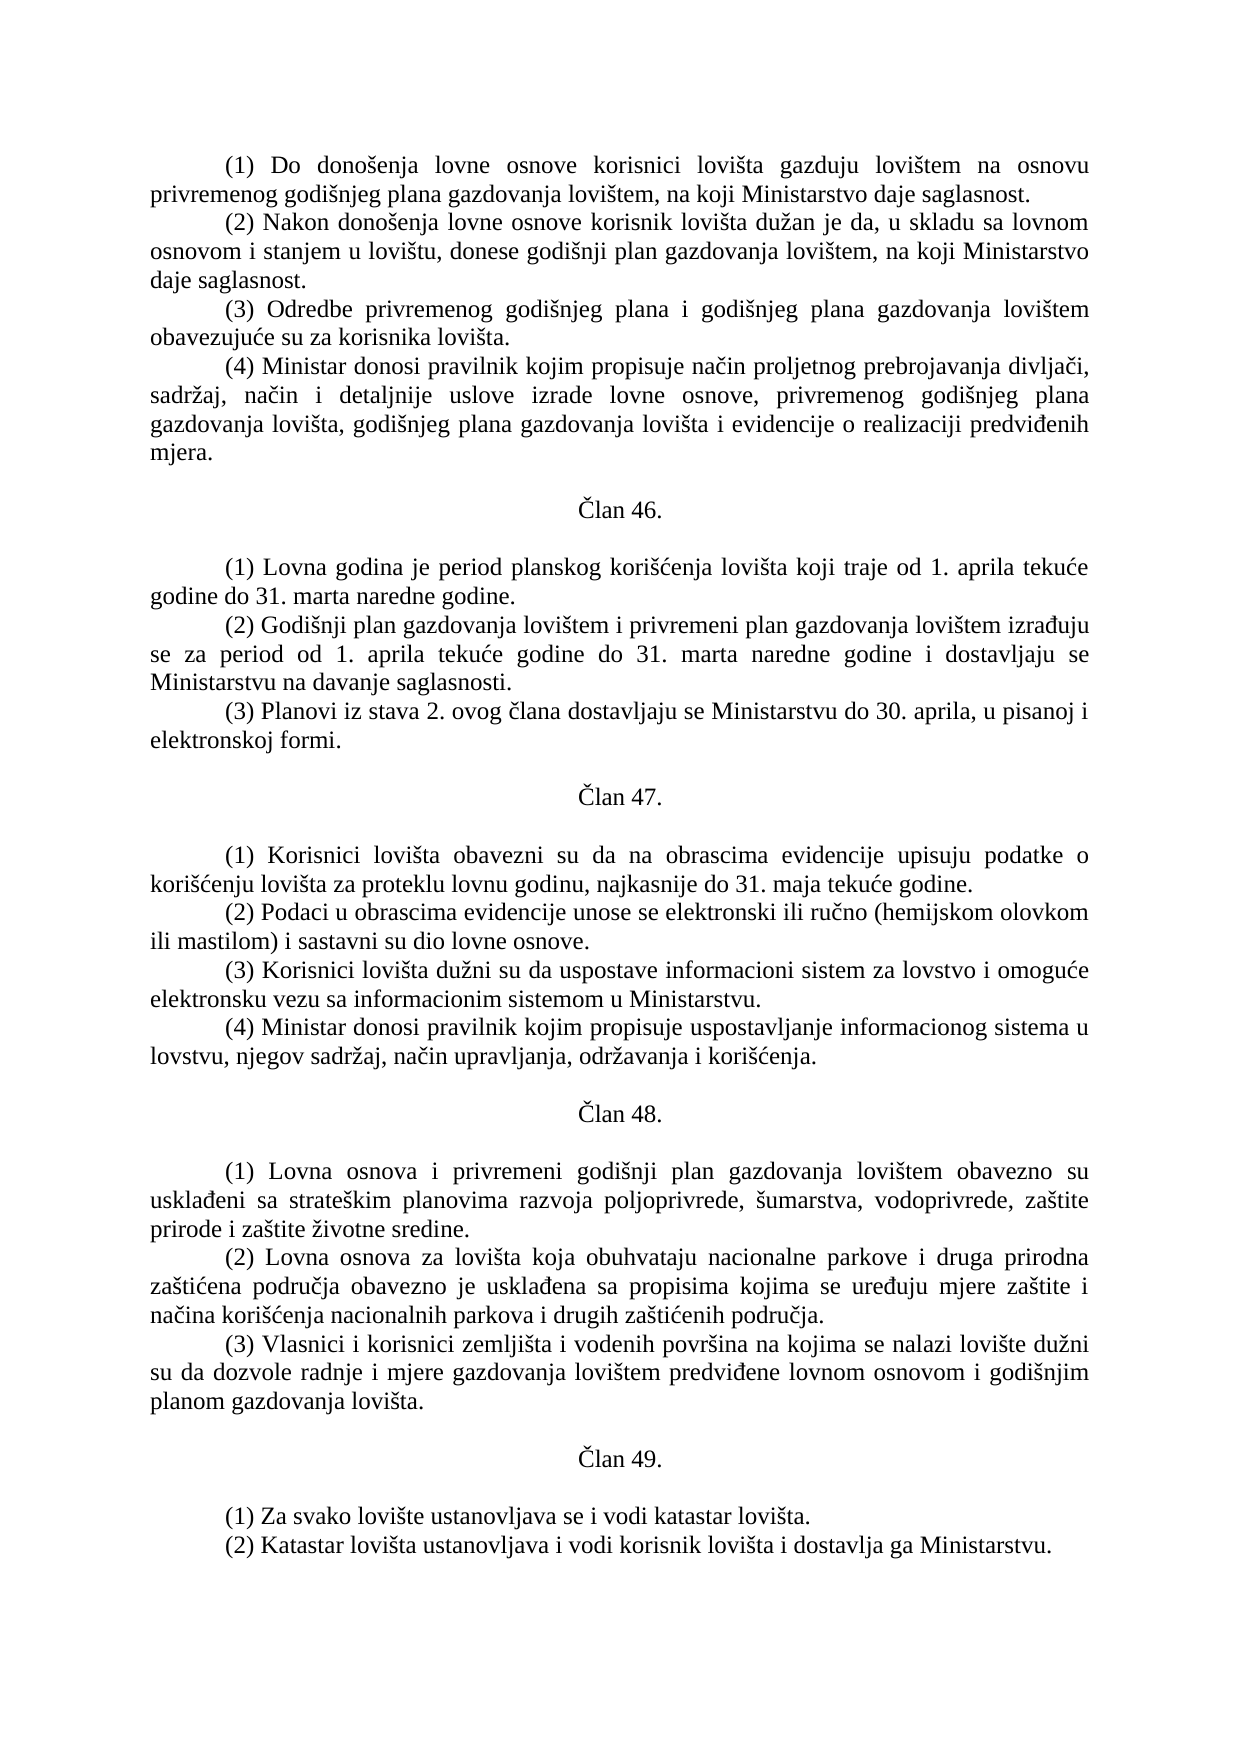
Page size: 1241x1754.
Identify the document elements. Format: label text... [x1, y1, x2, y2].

text (2) Lovna osnova za lovišta koja obuhvataju nacionalne parkove i druga prirodna zaštićena područja obavezno je usklađena sa propisima kojima se uređuju mjere zaštite i načina korišćenja nacionalnih parkova i drugih zaštićenih područja. [150, 1242, 1090, 1329]
text (1) Lovna osnova i privremeni godišnji plan gazdovanja lovištem obavezno su usklađeni sa strateškim planovima razvoja poljoprivrede, šumarstva, vodoprivrede, zaštite prirode i zaštite životne sredine. [150, 1156, 1090, 1242]
text (1) Do donošenja lovne osnove korisnici lovišta gazduju lovištem na osnovu privremenog godišnjeg plana gazdovanja lovištem, na koji Ministarstvo daje saglasnost. [150, 150, 1090, 207]
text (3) Korisnici lovišta dužni su da uspostave informacioni sistem za lovstvo i omoguće elektronsku vezu sa informacionim sistemom u Ministarstvu. [150, 955, 1090, 1012]
text Član 47. [150, 782, 1090, 811]
text (4) Ministar donosi pravilnik kojim propisuje način proljetnog prebrojavanja divljači, sadržaj, način i detaljnije uslove izrade lovne osnove, privremenog godišnjeg plana gazdovanja lovišta, godišnjeg plana gazdovanja lovišta i evidencije o realizaciji predviđenih mjera. [150, 351, 1090, 466]
text (2) Godišnji plan gazdovanja lovištem i privremeni plan gazdovanja lovištem izrađuju se za period od 1. aprila tekuće godine do 31. marta naredne godine i dostavljaju se Ministarstvu na davanje saglasnosti. [150, 610, 1090, 696]
text (3) Planovi iz stava 2. ovog člana dostavljaju se Ministarstvu do 30. aprila, u pisanoj i elektronskoj formi. [150, 696, 1090, 754]
text (4) Ministar donosi pravilnik kojim propisuje uspostavljanje informacionog sistema u lovstvu, njegov sadržaj, način upravljanja, održavanja i korišćenja. [150, 1012, 1090, 1070]
text Član 48. [150, 1099, 1090, 1127]
text (1) Za svako lovište ustanovljava se i vodi katastar lovišta. [150, 1501, 1090, 1530]
text Član 49. [150, 1444, 1090, 1472]
text (2) Podaci u obrascima evidencije unose se elektronski ili ručno (hemijskom olovkom ili mastilom) i sastavni su dio lovne osnove. [150, 897, 1090, 955]
text (2) Nakon donošenja lovne osnove korisnik lovišta dužan je da, u skladu sa lovnom osnovom i stanjem u lovištu, donese godišnji plan gazdovanja lovištem, na koji Ministarstvo daje saglasnost. [150, 207, 1090, 294]
text Član 46. [150, 495, 1090, 524]
text (3) Vlasnici i korisnici zemljišta i vodenih površina na kojima se nalazi lovište dužni su da dozvole radnje i mjere gazdovanja lovištem predviđene lovnom osnovom i godišnjim planom gazdovanja lovišta. [150, 1329, 1090, 1415]
text (1) Korisnici lovišta obavezni su da na obrascima evidencije upisuju podatke o korišćenju lovišta za proteklu lovnu godinu, najkasnije do 31. maja tekuće godine. [150, 840, 1090, 897]
text (3) Odredbe privremenog godišnjeg plana i godišnjeg plana gazdovanja lovištem obavezujuće su za korisnika lovišta. [150, 294, 1090, 351]
text (1) Lovna godina je period planskog korišćenja lovišta koji traje od 1. aprila tekuće godine do 31. marta naredne godine. [150, 552, 1090, 610]
text (2) Katastar lovišta ustanovljava i vodi korisnik lovišta i dostavlja ga Ministarstvu. [150, 1530, 1090, 1559]
